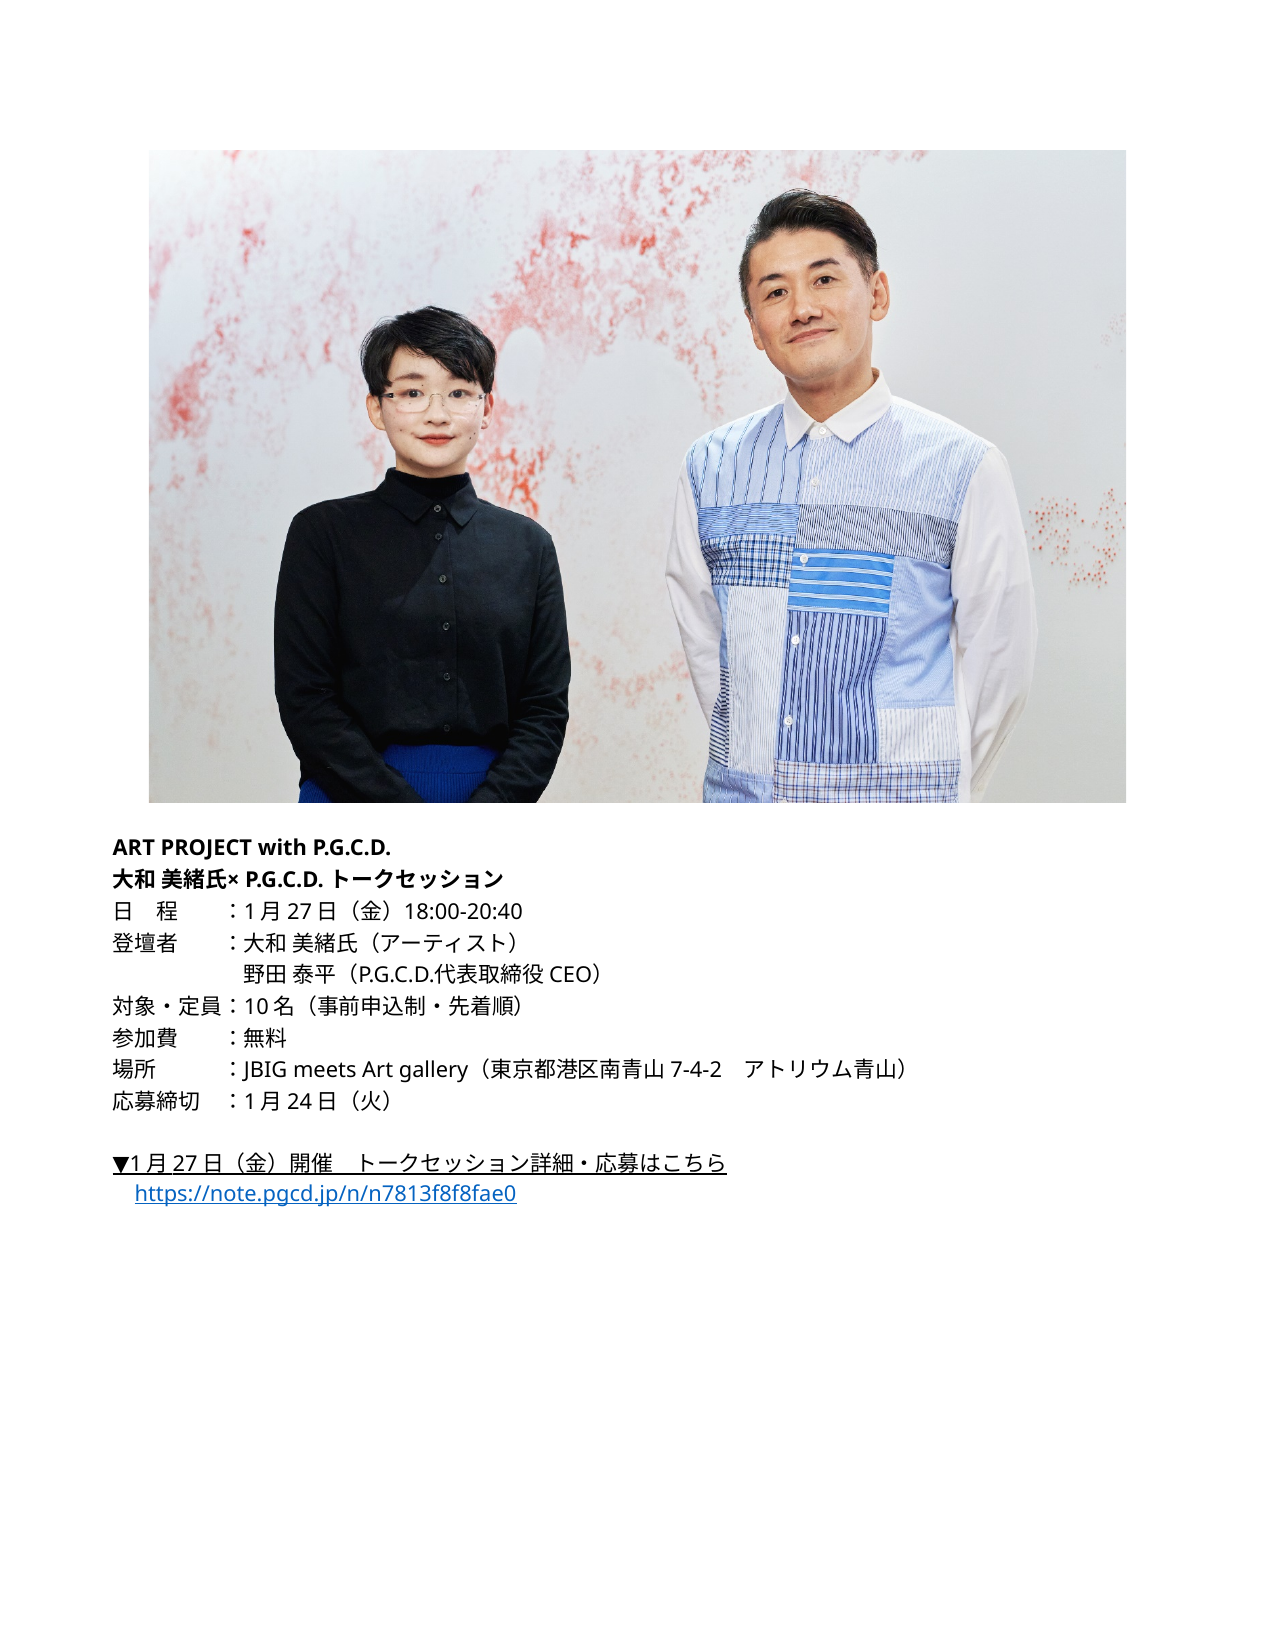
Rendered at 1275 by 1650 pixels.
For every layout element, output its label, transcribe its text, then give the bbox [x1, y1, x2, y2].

text ART PROJECT with P.G.C.D. [112, 832, 1162, 862]
text 対象・定員：10名（事前申込制・先着順） [112, 989, 1162, 1021]
text 参加費 ：無料 [112, 1021, 1162, 1052]
text 登壇者 ：大和 美緒氏（アーティスト） [112, 926, 1162, 957]
text 日 程 ：1月27日（金）18:00-20:40 [112, 894, 1162, 926]
picture [148, 150, 1127, 803]
text ▼1月27日（金）開催 トークセッション詳細・応募はこちら [112, 1146, 1162, 1178]
text 野田 泰平（P.G.C.D.代表取締役 CEO） [112, 957, 1162, 989]
text 場所 ：JBIG meets Art gallery（東京都港区南青山 7-4-2 アトリウム青山） [112, 1052, 1162, 1084]
text 応募締切 ：1月24日（火） [112, 1084, 1162, 1116]
text https://note.pgcd.jp/n/n7813f8f8fae0 [112, 1178, 1162, 1207]
text 大和 美緒氏× P.G.C.D. トークセッション [112, 862, 1162, 894]
